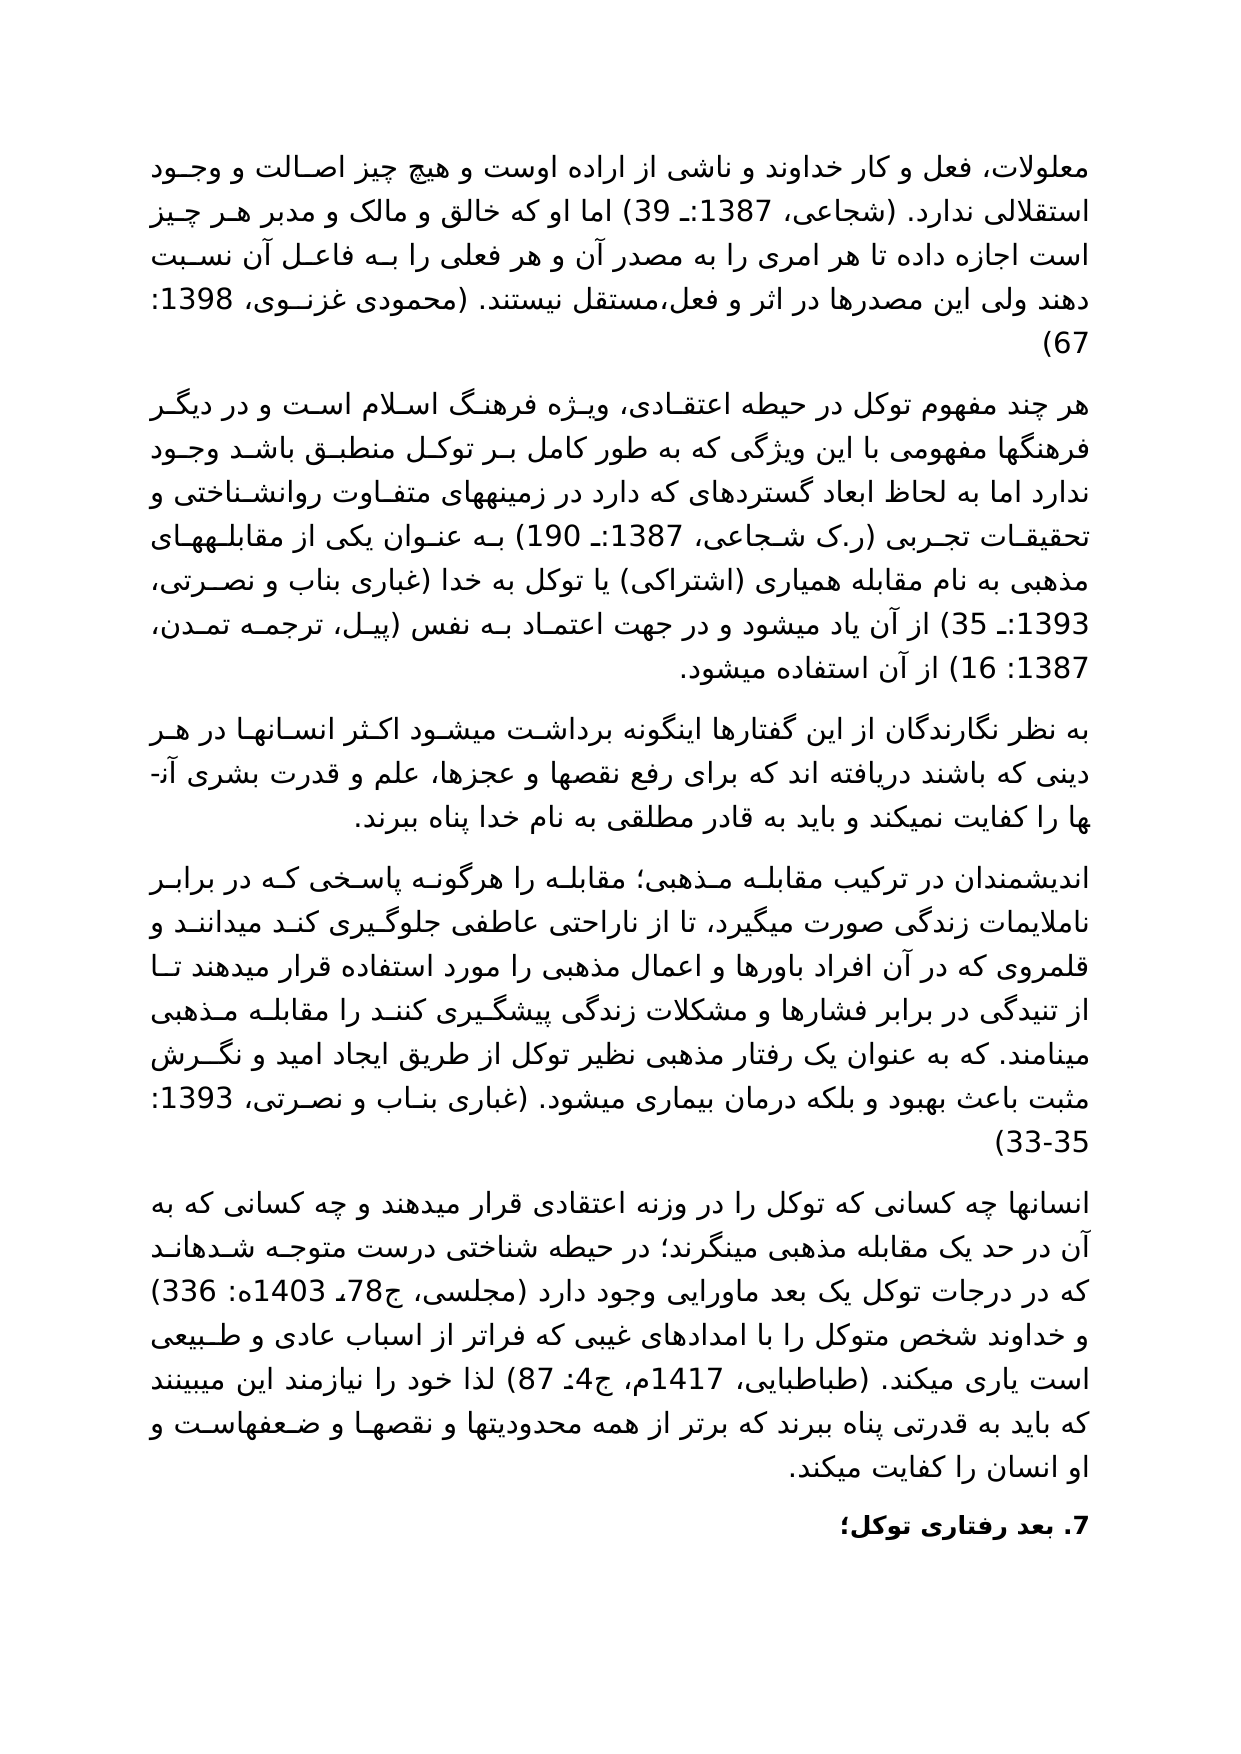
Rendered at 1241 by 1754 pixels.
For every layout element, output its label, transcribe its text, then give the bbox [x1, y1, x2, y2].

text هر چند مفهوم توکل در حیطه اعتقادی، ویژه فرهنگ اسلام است و در دیگر فرهنگها مفهومی با این ویژگی که به طور کامل بر توکل منطبق باشد وجود ندارد اما به لحاظ ابعاد گستردهای که دارد در زمینههای متفاوت روانشناختی و تحقیقات تجربی (ر.ک شجاعی، 1387: 190) به عنوان یکی از مقابلههای مذهبی به نام مقابله همیاری (اشتراکی) یا توکل به خدا (غباری بناب و نصرتی، 1393: 35) از آن یاد میشود و در جهت اعتماد به نفس (پیل، ترجمه تمدن، 1387: 16) از آن استفاده میشود. [150, 387, 1090, 685]
text اندیشمندان در ترکیب مقابله مذهبی؛ مقابله را هرگونه پاسخی که در برابر ناملایمات زندگی صورت میگیرد، تا از ناراحتی عاطفی جلوگیری کند میدانند و قلمروی که در آن افراد باورها و اعمال مذهبی را مورد استفاده قرار میدهند تا از تنیدگی در برابر فشارها و مشکلات زندگی پیشگیری کنند را مقابله مذهبی مینامند. که به عنوان یک رفتار مذهبی نظیر توکل از طریق ایجاد امید و نگرش مثبت باعث بهبود و بلکه درمان بیماری میشود. (غباری بناب و نصرتی، 1393: 35-33) [150, 861, 1090, 1159]
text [150, 150, 1090, 360]
text به نظر نگارندگان از این گفتارها اینگونه برداشت میشود اکثر انسانها در هر دینی که باشند دریافته اند که برای رفع نقصها و عجزها، علم و قدرت بشری آنها را کفایت نمیکند و باید به قادر مطلقی به نام خدا پناه ببرند. [150, 712, 1090, 834]
text 7. بعد رفتاری توکل؛ [150, 1511, 1090, 1540]
text انسانها چه کسانی که توکل را در وزنه اعتقادی قرار میدهند و چه کسانی که به آن در حد یک مقابله مذهبی مینگرند؛ در حیطه شناختی درست متوجه شدهاند که در درجات توکل یک بعد ماورایی وجود دارد (مجلسی، ج78، 1403ه: 336) و خداوند شخص متوکل را با امدادهای غیبی که فراتر از اسباب عادی و طبیعی است یاری میکند. (طباطبایی، 1417م، ج4: 87) لذا خود را نیازمند این میبینند که باید به قدرتی پناه ببرند که برتر از همه محدودیتها و نقصها و ضعفهاست و او انسان را کفایت میکند. [150, 1186, 1090, 1484]
